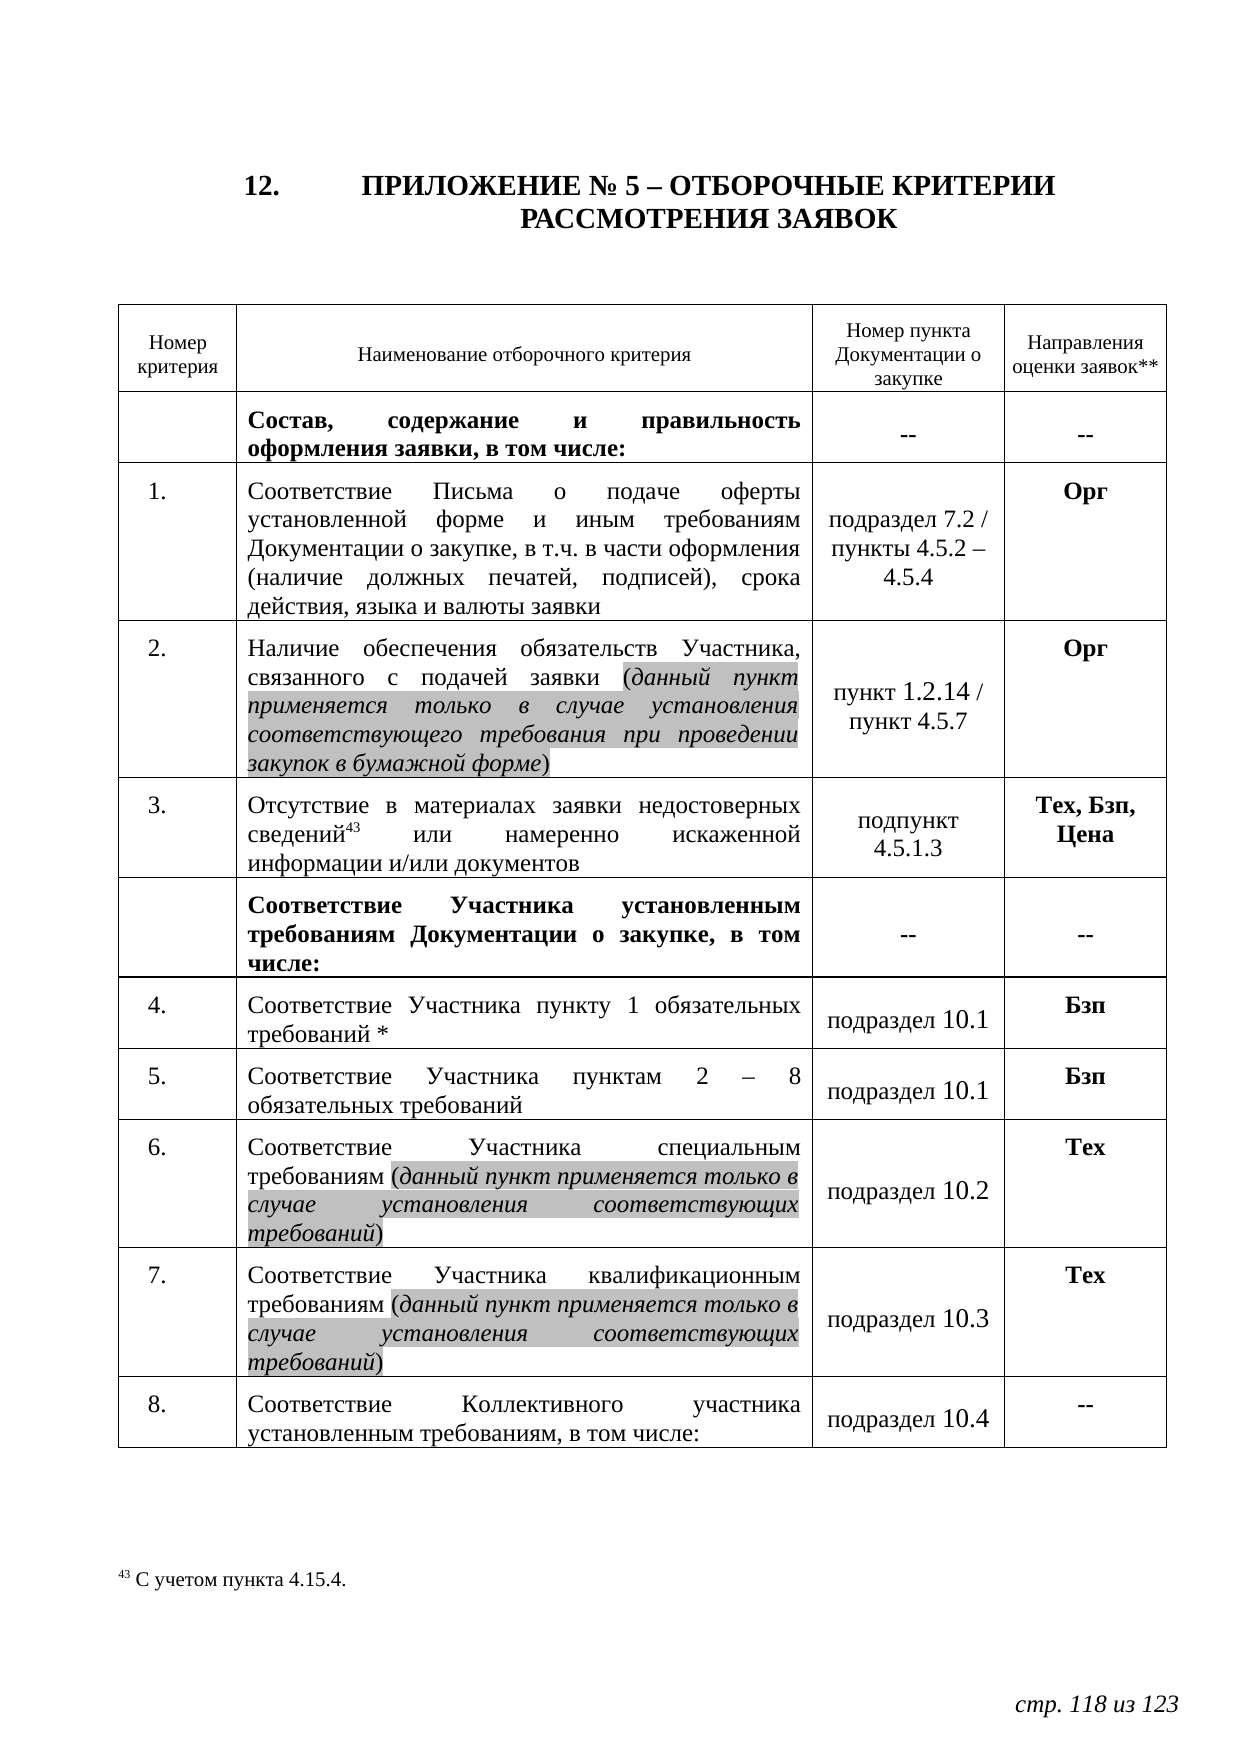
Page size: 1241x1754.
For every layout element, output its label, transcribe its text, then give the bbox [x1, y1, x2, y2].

table_header Наименование отборочного критерия [237, 305, 812, 391]
table_cell Бзп [1005, 1049, 1166, 1118]
table_cell подраздел 10.3 [813, 1248, 1004, 1376]
table_cell подраздел 7.2 / пункты 4.5.2 – 4.5.4 [813, 463, 1004, 619]
table_cell подпункт 4.5.1.3 [813, 778, 1004, 877]
table_cell Тех, Бзп, Цена [1005, 778, 1166, 877]
table_header Направления оценки заявок** [1005, 305, 1166, 391]
table_cell подраздел 10.2 [813, 1120, 1004, 1247]
table_cell пункт 1.2.14 / пункт 4.5.7 [813, 621, 1004, 777]
table_cell [119, 1377, 236, 1447]
table_cell Отсутствие в материалах заявки недостоверных сведений или намеренно искаженной информации и/или документов [237, 778, 812, 877]
table_cell Орг [1005, 463, 1166, 619]
table_cell -- [1005, 1377, 1166, 1447]
table_cell [119, 1248, 236, 1376]
subtitle ПРИЛОЖЕНИЕ № 5 – ОТБОРОЧНЫЕ КРИТЕРИИ РАССМОТРЕНИЯ ЗАЯВОК [118, 168, 1181, 235]
table_cell подраздел 10.4 [813, 1377, 1004, 1447]
table_cell [119, 978, 236, 1047]
table_cell Бзп [1005, 978, 1166, 1047]
table_cell Соответствие Участника специальным требованиям (данный пункт применяется только в случае установления соответствующих требований) [237, 1120, 812, 1247]
table_cell [119, 392, 236, 462]
table_cell Соответствие Участника пунктам 2 – 8 обязательных требований [237, 1049, 812, 1118]
table_cell [119, 1120, 236, 1247]
table_cell Соответствие Участника установленным требованиям Документации о закупке, в том числе: [237, 878, 812, 976]
table_cell -- [1005, 392, 1166, 462]
table_cell [119, 878, 236, 976]
table_cell Состав, содержание и правильность оформления заявки, в том числе: [237, 392, 812, 462]
table_cell Орг [1005, 621, 1166, 777]
table_cell [119, 621, 236, 777]
table_header Номер пункта Документации о закупке [813, 305, 1004, 391]
table_header Номер критерия [119, 305, 236, 391]
table_cell Тех [1005, 1248, 1166, 1376]
table_cell подраздел 10.1 [813, 978, 1004, 1047]
table_cell Тех [1005, 1120, 1166, 1247]
table_cell [119, 1049, 236, 1118]
table_cell -- [813, 878, 1004, 976]
table_cell Наличие обеспечения обязательств Участника, связанного с подачей заявки (данный пункт применяется только в случае установления соответствующего требования при проведении закупок в бумажной форме) [237, 621, 812, 777]
table_cell Соответствие Участника пункту 1 обязательных требований * [237, 978, 812, 1047]
table_cell подраздел 10.1 [813, 1049, 1004, 1118]
table_cell [119, 778, 236, 877]
table_cell Соответствие Коллективного участника установленным требованиям, в том числе: [237, 1377, 812, 1447]
table_cell Соответствие Участника квалификационным требованиям (данный пункт применяется только в случае установления соответствующих требований) [237, 1248, 812, 1376]
table_cell -- [1005, 878, 1166, 976]
table_cell Соответствие Письма о подаче оферты установленной форме и иным требованиям Документации о закупке, в т.ч. в части оформления (наличие должных печатей, подписей), срока действия, языка и валюты заявки [237, 463, 812, 619]
table_cell -- [813, 392, 1004, 462]
table_cell [119, 463, 236, 619]
